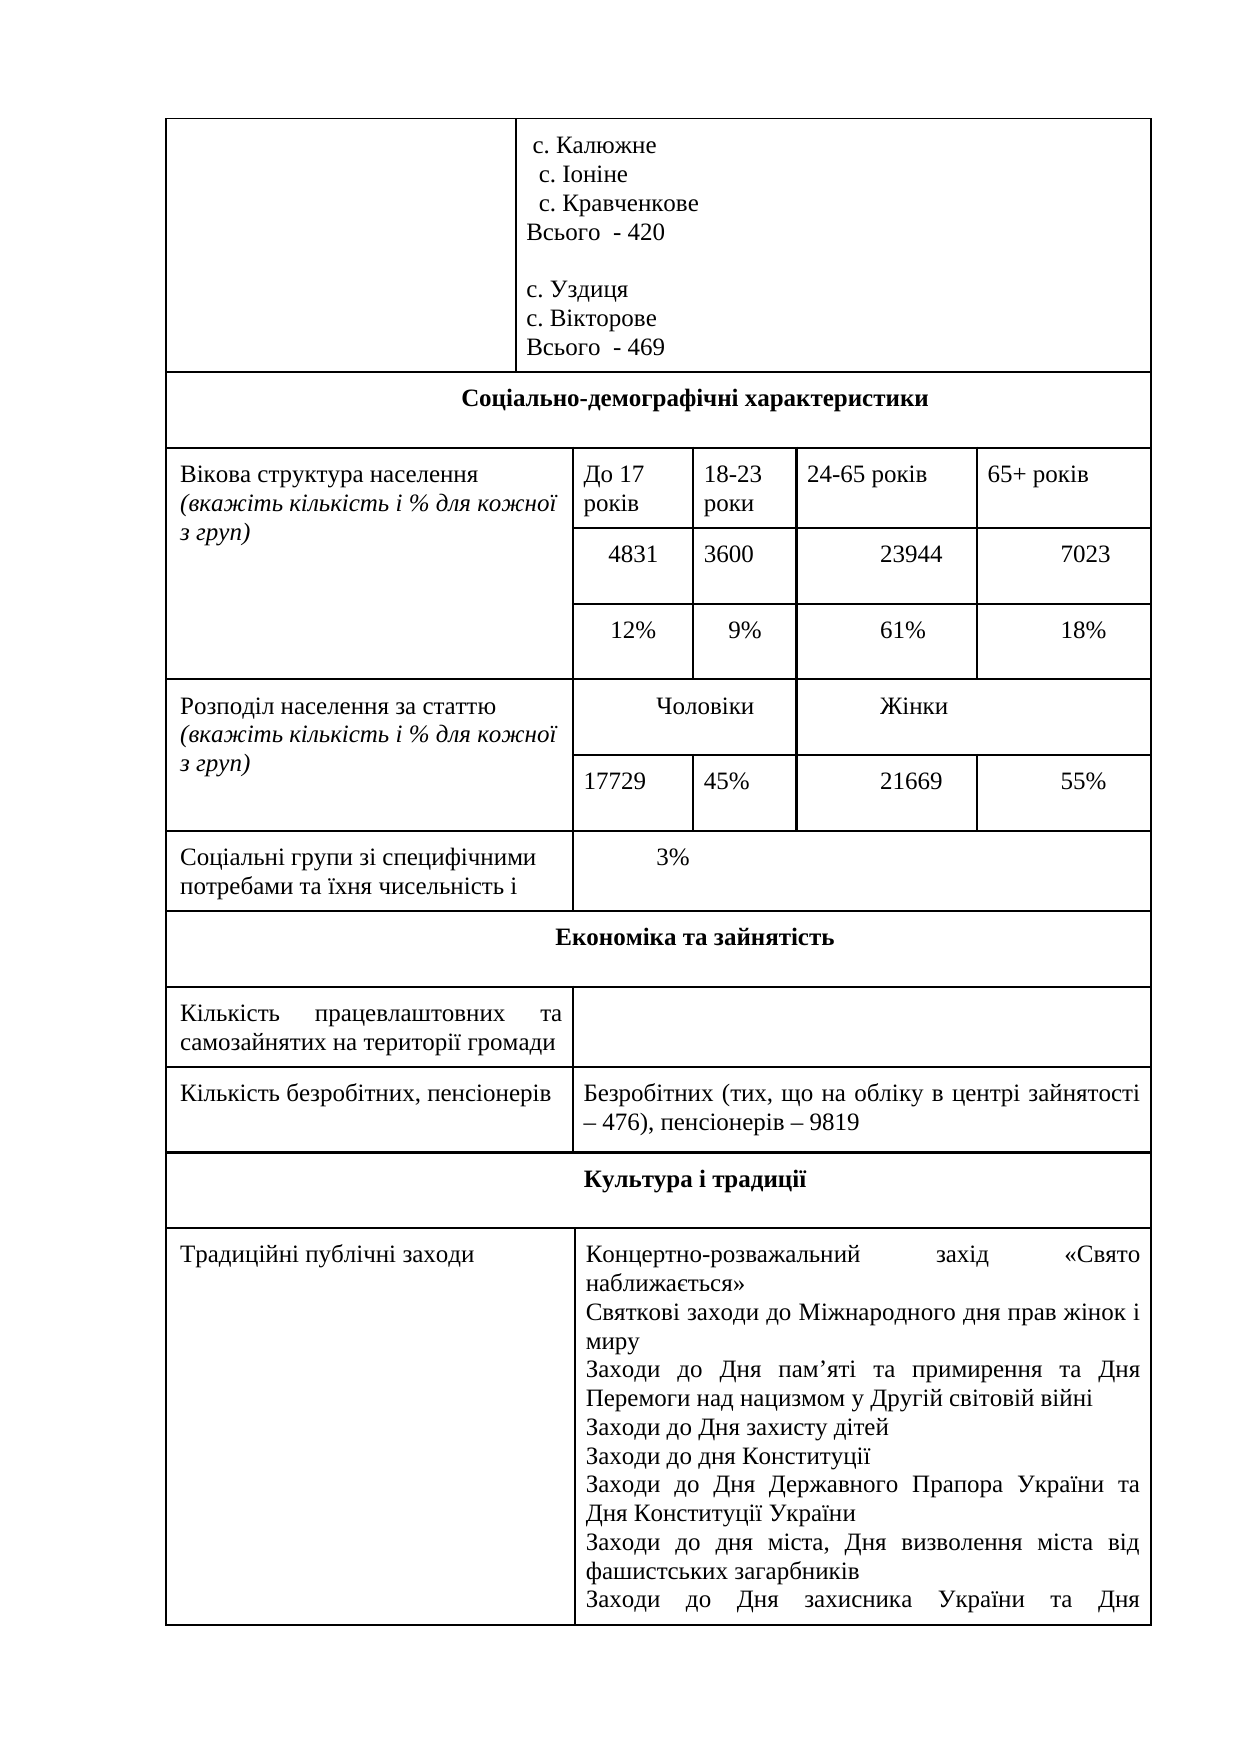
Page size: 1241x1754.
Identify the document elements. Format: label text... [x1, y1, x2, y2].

table_cell [574, 988, 1150, 1066]
table_cell 24-65 років [798, 449, 976, 527]
table_cell Жінки [798, 680, 1150, 754]
table_cell 4831 [574, 529, 692, 603]
table_cell 23944 [798, 529, 976, 603]
table_cell 61% [798, 605, 976, 678]
table_cell Соціально-демографічні характеристики [167, 373, 1150, 447]
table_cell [576, 1229, 1150, 1624]
table_cell 3600 [694, 529, 795, 603]
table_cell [517, 119, 1150, 371]
table_cell 55% [978, 756, 1150, 829]
table_cell Економіка та зайнятість [167, 912, 1150, 986]
table_cell Чоловіки [574, 680, 795, 754]
table_cell Розподіл населення за статтю (вкажіть кількість і % для кожної з груп) [167, 680, 572, 829]
table_cell 45% [694, 756, 795, 829]
table_cell 18-23 роки [694, 449, 795, 527]
table_cell Кількість працевлаштовних та самозайнятих на території громади [167, 988, 572, 1066]
table_cell 7023 [978, 529, 1150, 603]
table_cell 12% [574, 605, 692, 678]
table_cell 3% [574, 832, 1150, 910]
table_cell Безробітних (тих, що на обліку в центрі зайнятості – 476), пенсіонерів – 9819 [574, 1068, 1150, 1151]
table_cell Соціальні групи зі специфічними потребами та їхня чисельність і [167, 832, 572, 910]
table_cell Вікова структура населення (вкажіть кількість і % для кожної з груп) [167, 449, 572, 678]
table_cell 18% [978, 605, 1150, 678]
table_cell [167, 1229, 574, 1624]
table_cell Кількість безробітних, пенсіонерів [167, 1068, 572, 1151]
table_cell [167, 119, 515, 371]
table_cell 21669 [798, 756, 976, 829]
table_cell До 17 років [574, 449, 692, 527]
table_cell 17729 [574, 756, 692, 829]
table_cell 65+ років [978, 449, 1150, 527]
table_cell 9% [694, 605, 795, 678]
table_cell Культура і традиції [167, 1154, 1150, 1227]
